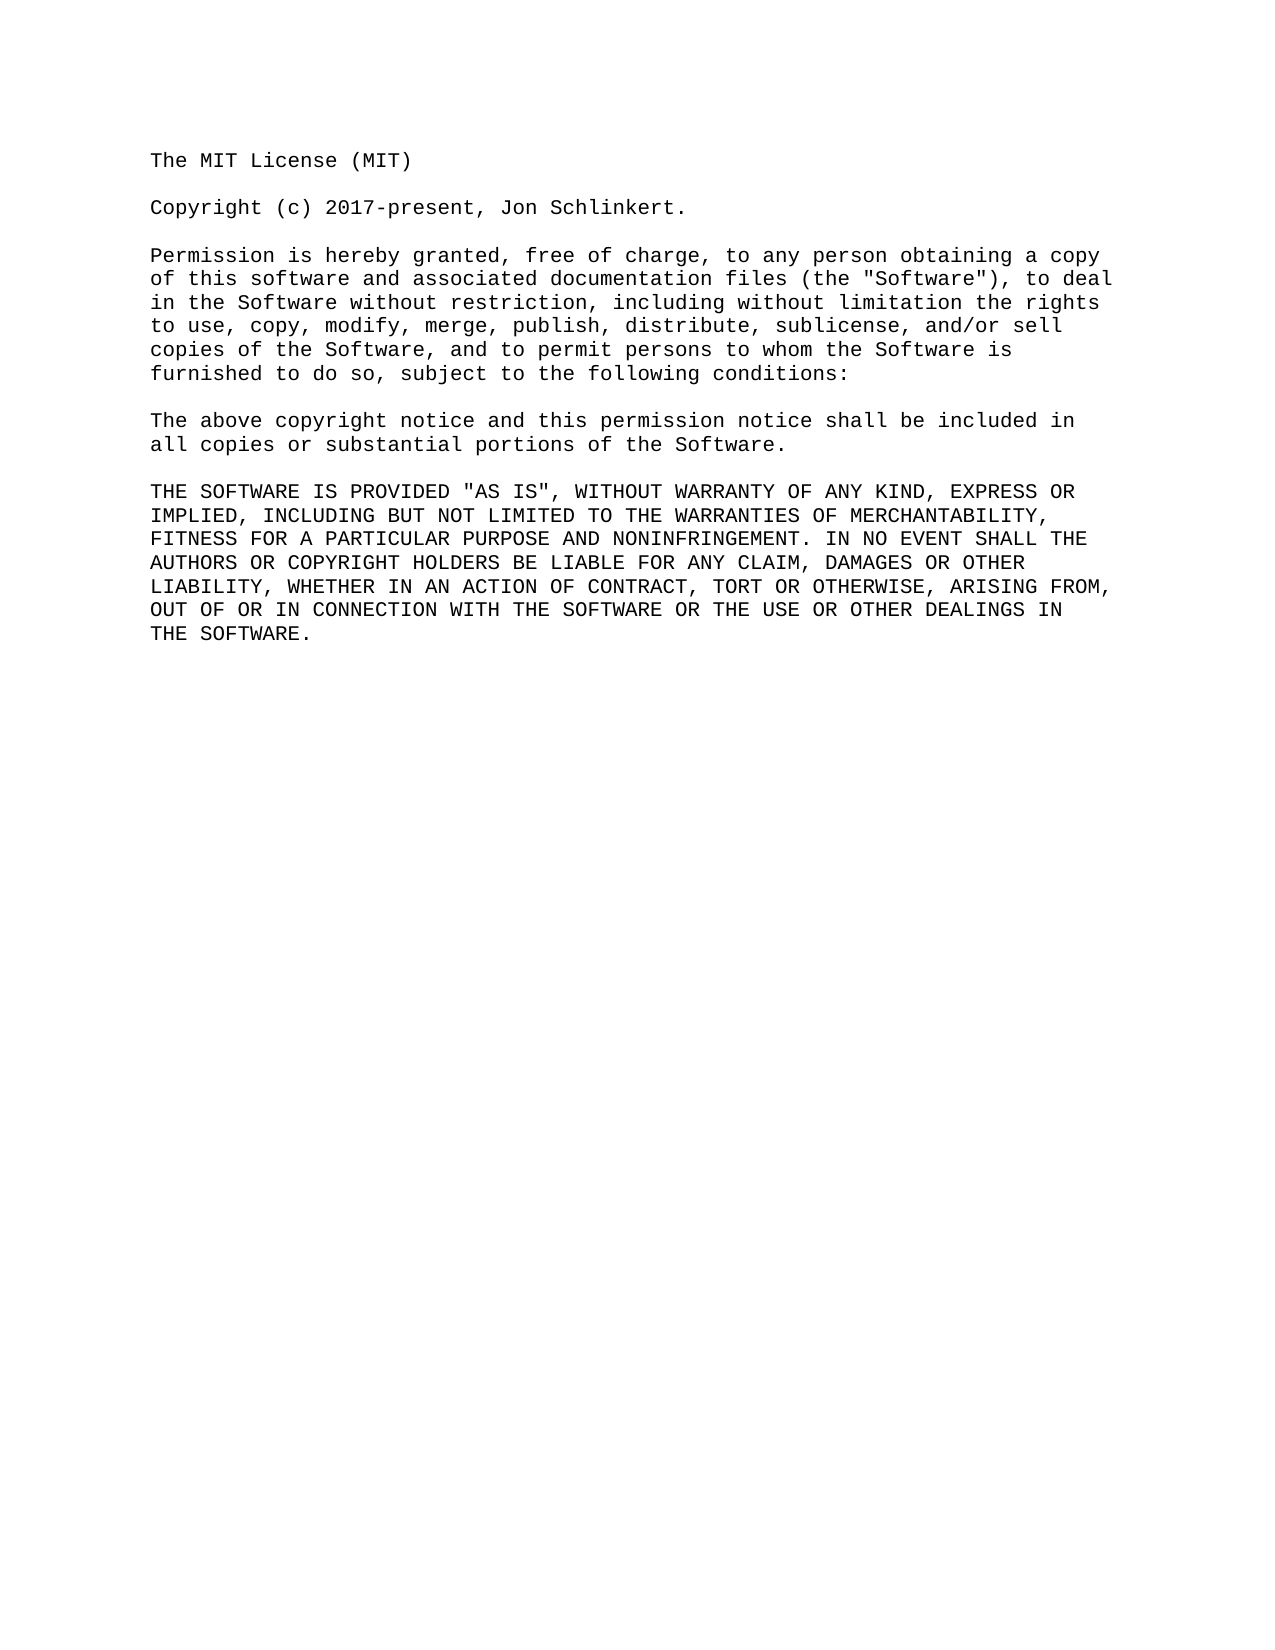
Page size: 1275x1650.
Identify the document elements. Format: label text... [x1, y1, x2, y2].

text Copyright (c) 2017-present, Jon Schlinkert. [150, 197, 1125, 221]
text THE SOFTWARE IS PROVIDED "AS IS", WITHOUT WARRANTY OF ANY KIND, EXPRESS OR [150, 481, 1125, 505]
text LIABILITY, WHETHER IN AN ACTION OF CONTRACT, TORT OR OTHERWISE, ARISING FROM, [150, 576, 1125, 599]
text The above copyright notice and this permission notice shall be included in [150, 410, 1125, 434]
text all copies or substantial portions of the Software. [150, 434, 1125, 457]
text FITNESS FOR A PARTICULAR PURPOSE AND NONINFRINGEMENT. IN NO EVENT SHALL THE [150, 528, 1125, 552]
text THE SOFTWARE. [150, 623, 1125, 647]
text in the Software without restriction, including without limitation the rights [150, 292, 1125, 316]
text AUTHORS OR COPYRIGHT HOLDERS BE LIABLE FOR ANY CLAIM, DAMAGES OR OTHER [150, 552, 1125, 576]
text to use, copy, modify, merge, publish, distribute, sublicense, and/or sell [150, 316, 1125, 339]
text copies of the Software, and to permit persons to whom the Software is [150, 339, 1125, 363]
text furnished to do so, subject to the following conditions: [150, 363, 1125, 386]
text IMPLIED, INCLUDING BUT NOT LIMITED TO THE WARRANTIES OF MERCHANTABILITY, [150, 505, 1125, 528]
text OUT OF OR IN CONNECTION WITH THE SOFTWARE OR THE USE OR OTHER DEALINGS IN [150, 599, 1125, 623]
text The MIT License (MIT) [150, 150, 1125, 174]
text Permission is hereby granted, free of charge, to any person obtaining a copy [150, 244, 1125, 268]
text of this software and associated documentation files (the "Software"), to deal [150, 268, 1125, 292]
